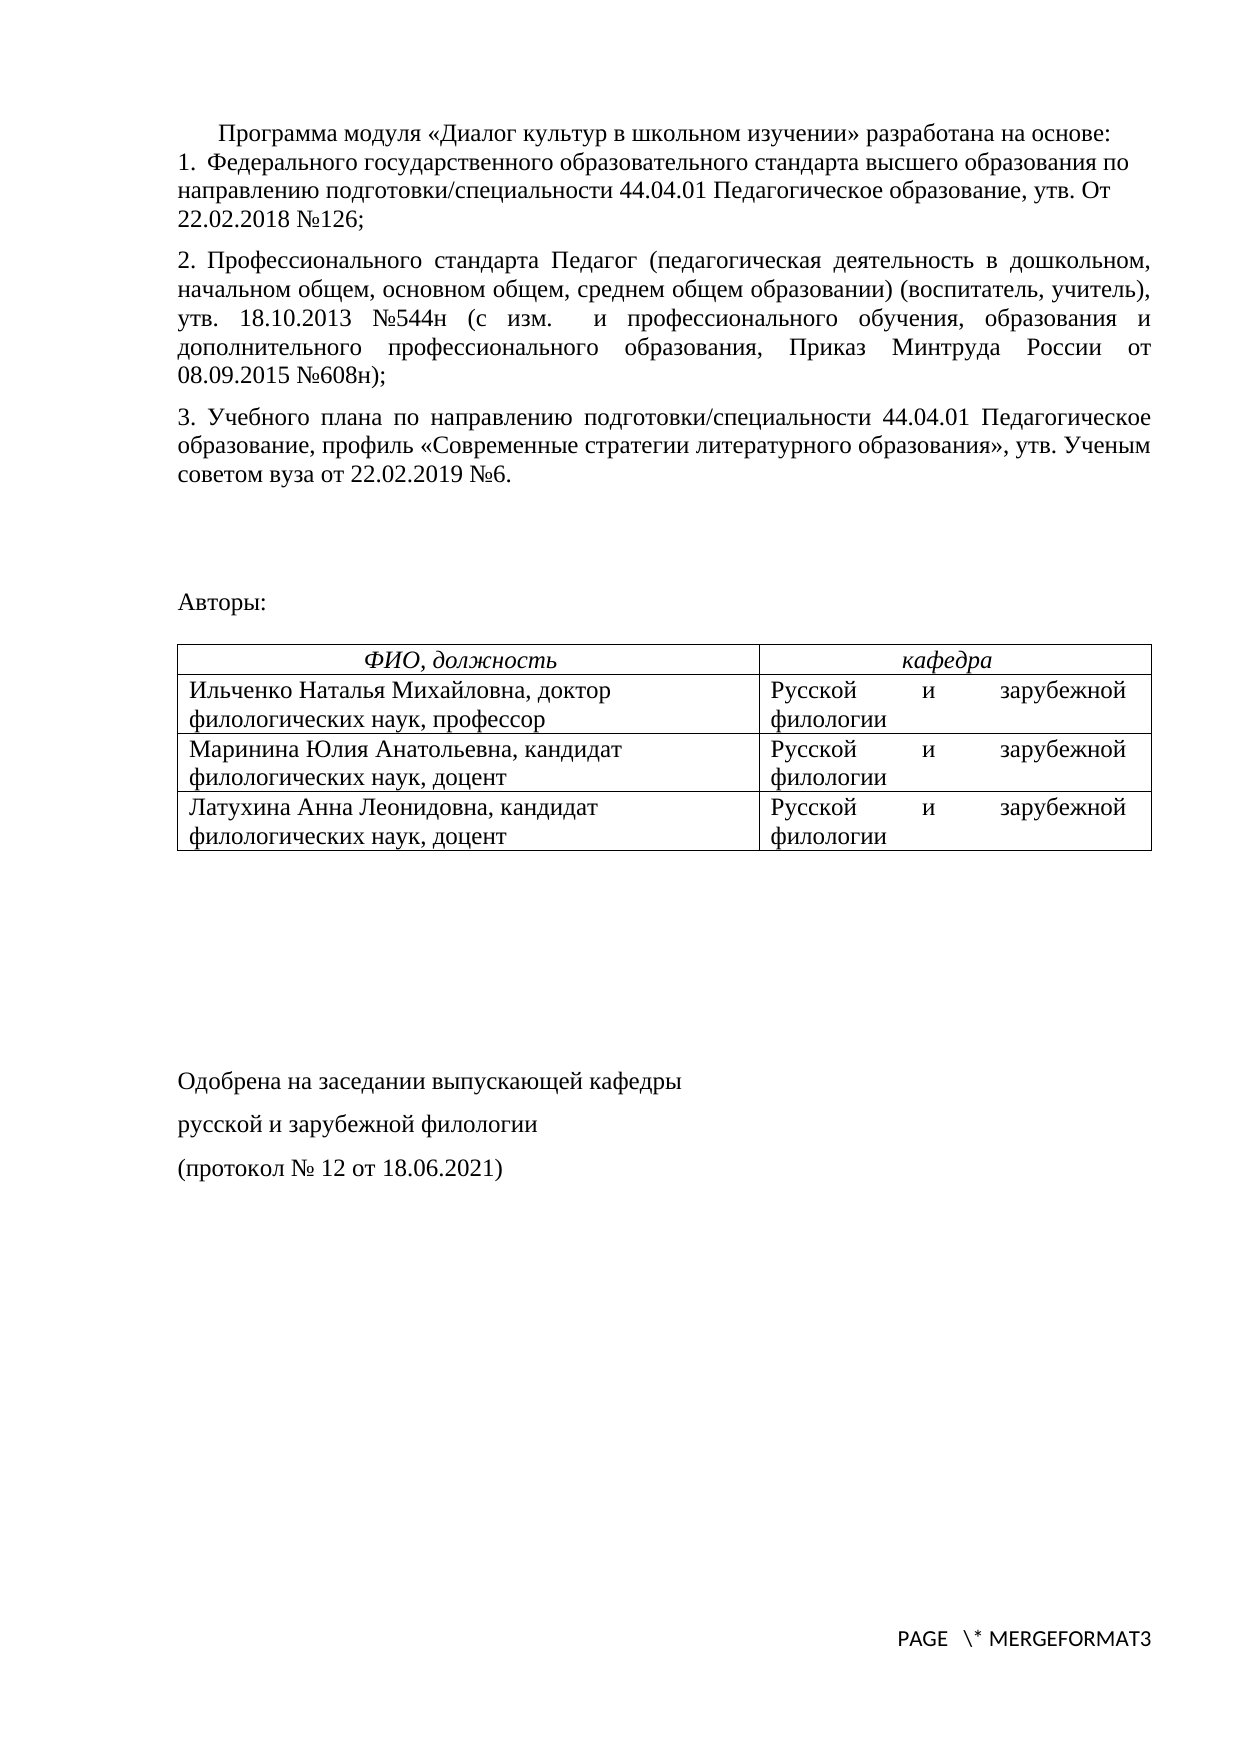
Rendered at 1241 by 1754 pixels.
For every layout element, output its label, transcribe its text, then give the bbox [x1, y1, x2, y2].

text Одобрена на заседании выпускающей кафедры [177, 1066, 1152, 1095]
table_header кафедра [760, 645, 1151, 674]
table_cell Ильченко Наталья Михайловна, доктор филологических наук, профессор [178, 675, 759, 733]
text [177, 118, 1152, 147]
table_header ФИО, должность [178, 645, 759, 674]
text русской и зарубежной филологии [177, 1109, 1152, 1138]
table_cell Маринина Юлия Анатольевна, кандидат филологических наук, доцент [178, 734, 759, 791]
table_cell Русской и зарубежной филологии [760, 734, 1151, 791]
table_cell Русской и зарубежной филологии [760, 792, 1151, 850]
list Профессионального стандарта Педагог (педагогическая деятельность в дошкольном, начальном общем, основном общем, среднем общем образовании) (воспитатель, учитель), утв. 18.10.2013 №544н (с изм. и профессионального обучения, образования и дополнительного профессионального образования, Приказ Минтруда России от 08.09.2015 №608н); [177, 246, 1152, 389]
list Учебного плана по направлению подготовки/специальности 44.04.01 Педагогическое образование, профиль «Современные стратегии литературного образования», утв. Ученым советом вуза от 22.02.2019 №6. [177, 402, 1152, 488]
text Авторы: [177, 587, 1152, 616]
text (протокол № 12 от 18.06.2021) [177, 1153, 1152, 1181]
table_cell Русской и зарубежной филологии [760, 675, 1151, 733]
table_cell Латухина Анна Леонидовна, кандидат филологических наук, доцент [178, 792, 759, 850]
list Федерального государственного образовательного стандарта высшего образования по направлению подготовки/специальности 44.04.01 Педагогическое образование, утв. От 22.02.2018 №126; [177, 147, 1152, 233]
